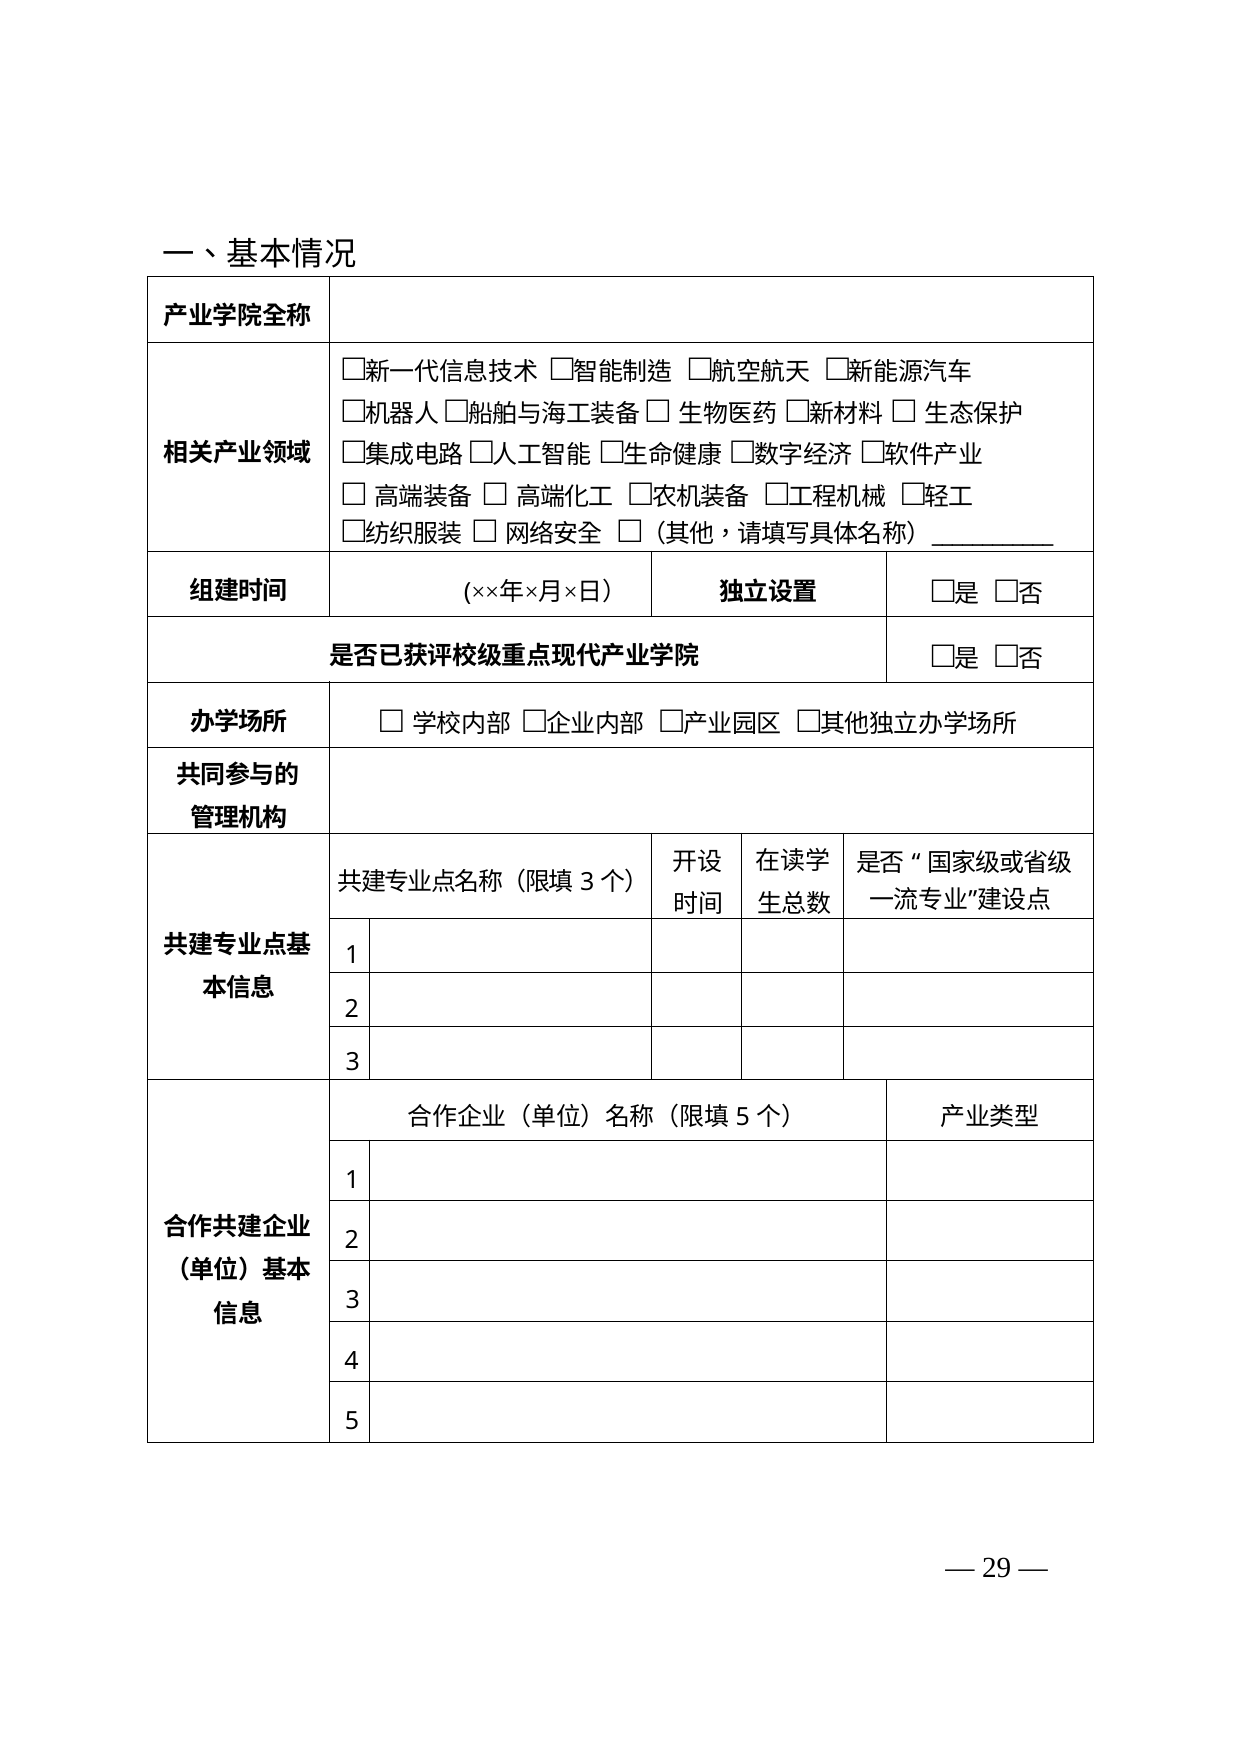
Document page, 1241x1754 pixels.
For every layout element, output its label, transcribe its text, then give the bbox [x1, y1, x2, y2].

table_cell [370, 1382, 886, 1442]
table_cell 合作企业（单位）名称（限填 5 个） [330, 1080, 886, 1139]
table_cell [652, 973, 741, 1026]
table_cell 2 [330, 973, 369, 1026]
table_cell 共同参与的 管理机构 [148, 748, 329, 833]
table_cell 4 [330, 1322, 369, 1381]
table_cell [844, 973, 1093, 1026]
text 一、基本情况 [162, 232, 1093, 273]
table_cell 在读学 生总数 [742, 834, 843, 918]
table_cell [370, 1201, 886, 1260]
table_cell [844, 919, 1093, 972]
table_cell □是 □否 [887, 552, 1093, 616]
table_cell 是否 “ 国家级或省级 一流专业”建设点 [844, 834, 1093, 918]
table_cell [844, 1027, 1093, 1079]
table_cell [370, 1322, 886, 1381]
table_cell [370, 1261, 886, 1321]
table_cell 开设 时间 [652, 834, 741, 918]
table_cell [887, 1382, 1093, 1442]
table_header 产业学院全称 [148, 277, 329, 342]
table_cell 办学场所 [148, 683, 329, 747]
table_cell 3 [330, 1261, 369, 1321]
table_cell 5 [330, 1382, 369, 1442]
table_cell □是 □否 [887, 617, 1093, 681]
table_cell 共建专业点名称（限填 3 个） [330, 834, 651, 918]
table_cell 相关产业领域 [148, 343, 329, 551]
table_cell 是否已获评校级重点现代产业学院 [148, 617, 886, 681]
table_cell [652, 919, 741, 972]
table_cell [887, 1141, 1093, 1200]
table_cell [742, 973, 843, 1026]
table_cell [887, 1261, 1093, 1321]
table_cell □ 学校内部 □企业内部 □产业园区 □其他独立办学场所 [330, 683, 1093, 747]
table_cell [370, 1027, 651, 1079]
table_cell 共建专业点基 本信息 [148, 834, 329, 1079]
table_cell 独立设置 [652, 552, 886, 616]
table_header [330, 277, 1093, 342]
table_cell [370, 919, 651, 972]
table_cell □新一代信息技术 □智能制造 □航空航天 □新能源汽车 □机器人 □船舶与海工装备 □ 生物医药 □新材料 □ 生态保护 □集成电路 □人工智能 □生命健康 □数字经济 □软件产业 □ 高端装备 □ 高端化工 □农机装备 □工程机械 □轻工 □纺织服装 □ 网络安全 □（其他，请填写具体名称）____________ [330, 343, 1093, 551]
table_cell [370, 973, 651, 1026]
table_cell [370, 1141, 886, 1200]
table_cell [742, 1027, 843, 1079]
table_cell [887, 1201, 1093, 1260]
table_cell 组建时间 [148, 552, 329, 616]
table_cell [652, 1027, 741, 1079]
table_cell 合作共建企业 （单位）基本 信息 [148, 1080, 329, 1442]
table_cell 1 [330, 1141, 369, 1200]
table_cell (××年×月×日） [330, 552, 651, 616]
table_cell [330, 748, 1093, 833]
table_cell 2 [330, 1201, 369, 1260]
table_cell 1 [330, 919, 369, 972]
table_cell 产业类型 [887, 1080, 1093, 1139]
table_cell [742, 919, 843, 972]
table_cell [887, 1322, 1093, 1381]
table_cell 3 [330, 1027, 369, 1079]
